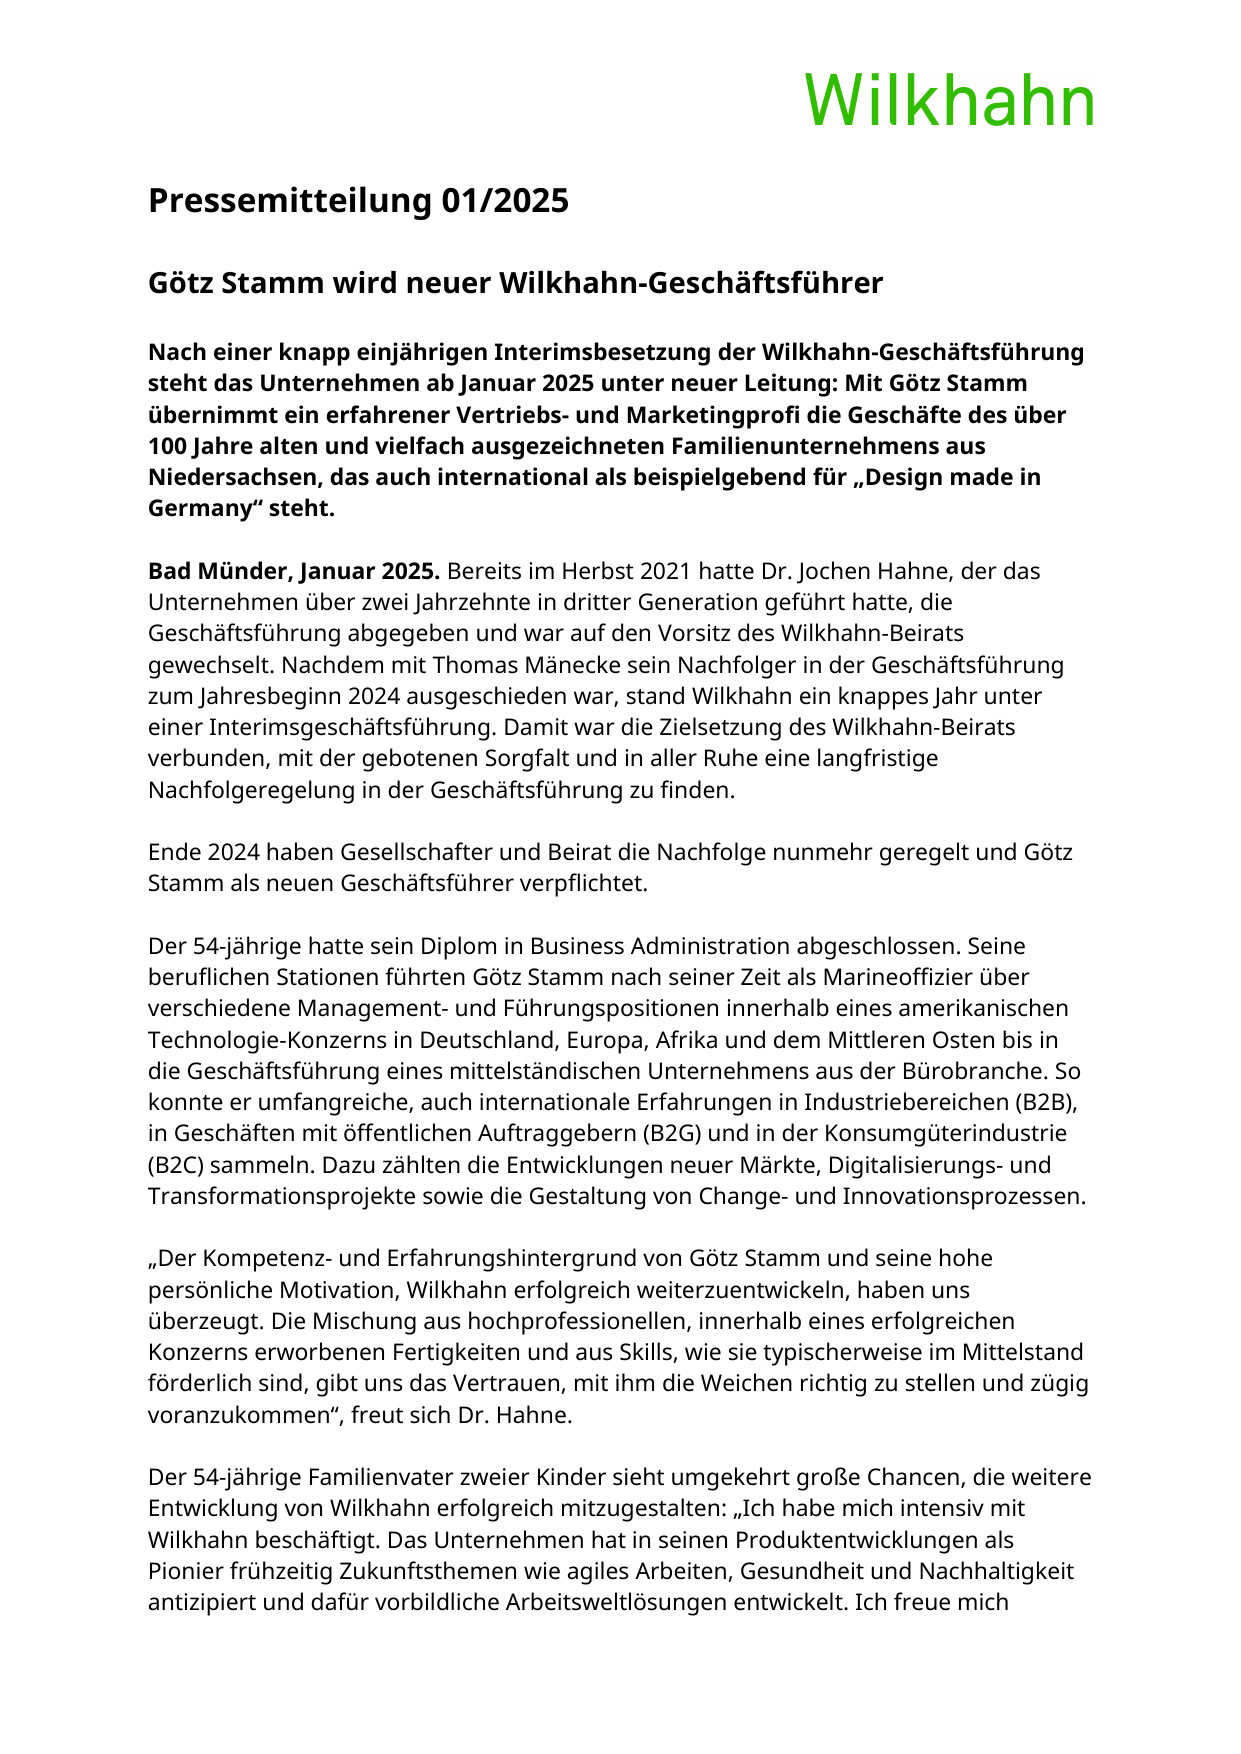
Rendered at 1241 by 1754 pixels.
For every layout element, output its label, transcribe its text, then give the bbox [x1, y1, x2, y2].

picture [805, 73, 1093, 126]
text Nach einer knapp einjährigen Interimsbesetzung der Wilkhahn-Geschäftsführung steht das Unternehmen ab Januar 2025 unter neuer Leitung: Mit Götz Stamm übernimmt ein erfahrener Vertriebs- und Marketingprofi die Geschäfte des über 100 Jahre alten und vielfach ausgezeichneten Familienunternehmens aus Niedersachsen, das auch international als beispielgebend für „Design made in Germany“ steht. [148, 336, 1093, 524]
text Götz Stamm wird neuer Wilkhahn-Geschäftsführer [148, 262, 1093, 302]
text Der 54-jährige hatte sein Diplom in Business Administration abgeschlossen. Seine beruflichen Stationen führten Götz Stamm nach seiner Zeit als Marineoffizier über verschiedene Management- und Führungspositionen innerhalb eines amerikanischen Technologie-Konzerns in Deutschland, Europa, Afrika und dem Mittleren Osten bis in die Geschäftsführung eines mittelständischen Unternehmens aus der Bürobranche. So konnte er umfangreiche, auch internationale Erfahrungen in Industriebereichen (B2B), in Geschäften mit öffentlichen Auftraggebern (B2G) und in der Konsumgüterindustrie (B2C) sammeln. Dazu zählten die Entwicklungen neuer Märkte, Digitalisierungs- und Transformationsprojekte sowie die Gestaltung von Change- und Innovationsprozessen. [148, 930, 1093, 1211]
text Pressemitteilung 01/2025 [148, 177, 1093, 223]
text Bad Münder, Januar 2025. Bereits im Herbst 2021 hatte Dr. Jochen Hahne, der das Unternehmen über zwei Jahrzehnte in dritter Generation geführt hatte, die Geschäftsführung abgegeben und war auf den Vorsitz des Wilkhahn-Beirats gewechselt. Nachdem mit Thomas Mänecke sein Nachfolger in der Geschäftsführung zum Jahresbeginn 2024 ausgeschieden war, stand Wilkhahn ein knappes Jahr unter einer Interimsgeschäftsführung. Damit war die Zielsetzung des Wilkhahn-Beirats verbunden, mit der gebotenen Sorgfalt und in aller Ruhe eine langfristige Nachfolgeregelung in der Geschäftsführung zu finden. [148, 555, 1093, 805]
text „Der Kompetenz- und Erfahrungshintergrund von Götz Stamm und seine hohe persönliche Motivation, Wilkhahn erfolgreich weiterzuentwickeln, haben uns überzeugt. Die Mischung aus hochprofessionellen, innerhalb eines erfolgreichen Konzerns erworbenen Fertigkeiten und aus Skills, wie sie typischerweise im Mittelstand förderlich sind, gibt uns das Vertrauen, mit ihm die Weichen richtig zu stellen und zügig voranzukommen“, freut sich Dr. Hahne. [148, 1242, 1093, 1430]
text Ende 2024 haben Gesellschafter und Beirat die Nachfolge nunmehr geregelt und Götz Stamm als neuen Geschäftsführer verpflichtet. [148, 836, 1093, 899]
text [148, 1461, 1093, 1617]
